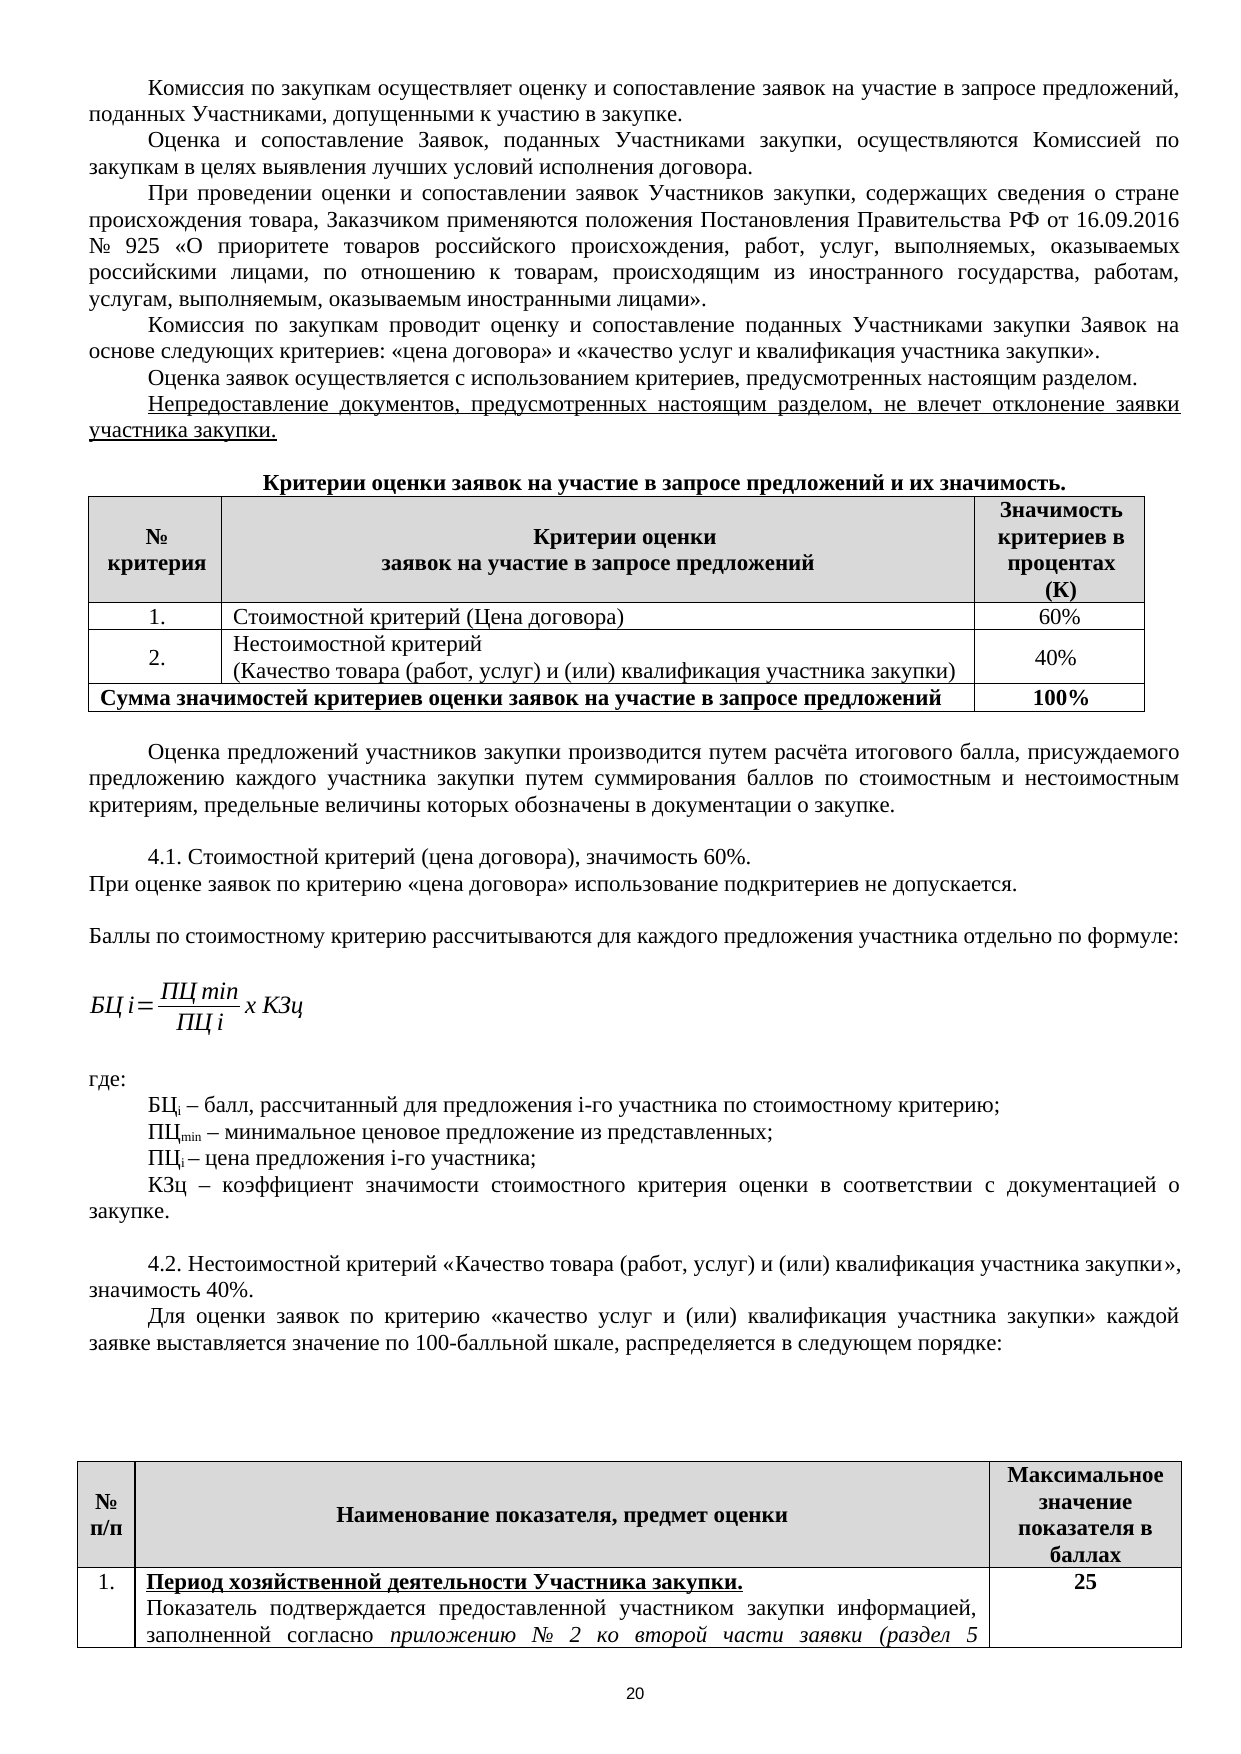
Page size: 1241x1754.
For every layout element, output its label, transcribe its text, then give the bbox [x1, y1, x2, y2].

text 4.2. Нестоимостной критерий «Качество товара (работ, услуг) и (или) квалификация участника закупки», значимость 40%. [89, 1250, 1181, 1302]
text Баллы по стоимостному критерию рассчитываются для каждого предложения участника отдельно по формуле: [89, 922, 1181, 949]
table_cell 25 [990, 1568, 1181, 1647]
table_cell 40% [975, 630, 1144, 683]
text При оценке заявок по критерию «цена договора» использование подкритериев не допускается. [89, 870, 1181, 896]
text ПЦi – цена предложения i-го участника; [89, 1144, 1181, 1171]
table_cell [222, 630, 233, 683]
table_cell Сумма значимостей критериев оценки заявок на участие в запросе предложений [89, 684, 974, 711]
table_cell 1. [89, 603, 221, 629]
text 4.1. Стоимостной критерий (цена договора), значимость 60%. [89, 843, 1181, 870]
table_cell Нестоимостной критерий (Качество товара (работ, услуг) и (или) квалификация участника закупки) [482, 630, 974, 683]
table_header Наименование показателя, предмет оценки [136, 1462, 989, 1567]
table_cell 100% [975, 684, 1144, 711]
text Оценка и сопоставление Заявок, поданных Участниками закупки, осуществляются Комиссией по закупкам в целях выявления лучших условий исполнения договора. [89, 127, 1181, 179]
table_header Значимость критериев в процентах (К) [975, 497, 1144, 602]
table_cell 60% [975, 603, 1144, 629]
text где: [89, 1065, 1181, 1092]
text Комиссия по закупкам осуществляет оценку и сопоставление заявок на участие в запросе предложений, поданных Участниками, допущенными к участию в закупке. [89, 74, 1181, 127]
text КЗц – коэффициент значимости стоимостного критерия оценки в соответствии с документацией о закупке. [89, 1171, 1181, 1223]
table_header № критерия [89, 497, 221, 602]
table_cell 2. [89, 630, 221, 683]
table_header Критерии оценки заявок на участие в запросе предложений [222, 497, 974, 602]
text Для оценки заявок по критерию «качество услуг и (или) квалификация участника закупки» каждой заявке выставляется значение по 100-балльной шкале, распределяется в следующем порядке: [89, 1302, 1181, 1355]
table_header № п/п [78, 1462, 134, 1567]
text Непредоставление документов, предусмотренных настоящим разделом, не влечет отклонение заявки участника закупки. [89, 390, 1181, 443]
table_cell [136, 1568, 989, 1647]
text БЦi – балл, рассчитанный для предложения i-го участника по стоимостному критерию; [89, 1092, 1181, 1118]
text Критерии оценки заявок на участие в запросе предложений и их значимость. [89, 469, 1181, 496]
text Комиссия по закупкам проводит оценку и сопоставление поданных Участниками закупки Заявок на основе следующих критериев: «цена договора» и «качество услуг и квалификация участника закупки». [89, 311, 1181, 364]
text Оценка заявок осуществляется с использованием критериев, предусмотренных настоящим разделом. [89, 364, 1181, 390]
table_header Максимальное значение показателя в баллах [990, 1462, 1181, 1567]
text При проведении оценки и сопоставлении заявок Участников закупки, содержащих сведения о стране происхождения товара, Заказчиком применяются положения Постановления Правительства РФ от 16.09.2016 № 925 «О приоритете товаров российского происхождения, работ, услуг, выполняемых, оказываемых российскими лицами, по отношению к товарам, происходящим из иностранного государства, работам, услугам, выполняемым, оказываемым иностранными лицами». [89, 179, 1181, 311]
text ПЦmin – минимальное ценовое предложение из представленных; [89, 1118, 1181, 1144]
table_cell 1. [78, 1568, 134, 1647]
table_cell Стоимостной критерий (Цена договора) [222, 603, 974, 629]
text Оценка предложений участников закупки производится путем расчёта итогового балла, присуждаемого предложению каждого участника закупки путем суммирования баллов по стоимостным и нестоимостным критериям, предельные величины которых обозначены в документации о закупке. [89, 738, 1181, 817]
